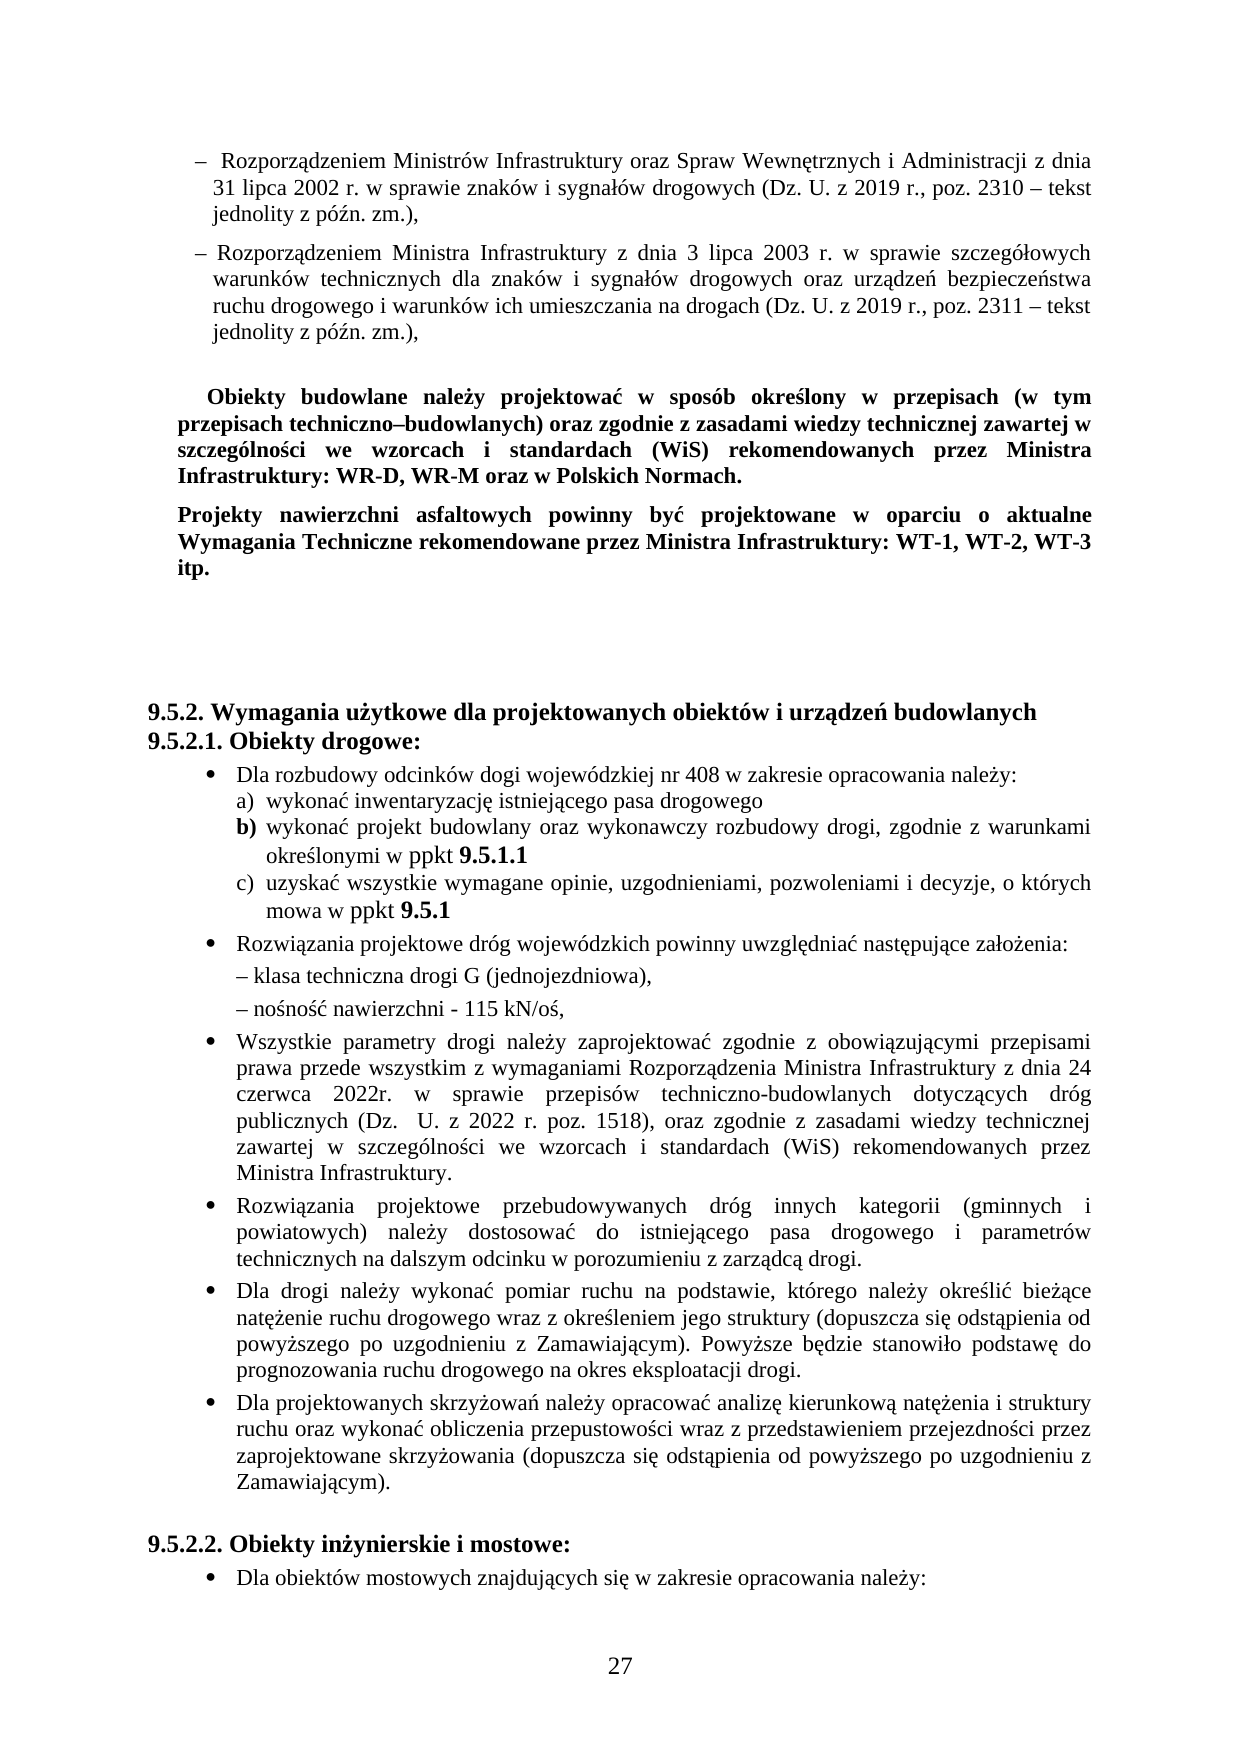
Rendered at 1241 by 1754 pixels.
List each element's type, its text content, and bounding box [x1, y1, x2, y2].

text Projekty nawierzchni asfaltowych powinny być projektowane w oparciu o aktualne Wymagania Techniczne rekomendowane przez Ministra Infrastruktury: WT-1, WT-2, WT-3 itp. [177, 501, 1093, 580]
list wykonać inwentaryzację istniejącego pasa drogowego [236, 787, 1093, 813]
text 9.5.2.2. Obiekty inżynierskie i mostowe: [148, 1529, 1093, 1558]
text – Rozporządzeniem Ministrów Infrastruktury oraz Spraw Wewnętrznych i Administracji z dnia 31 lipca 2002 r. w sprawie znaków i sygnałów drogowych (Dz. U. z 2019 r., poz. 2310 – tekst jednolity z późn. zm.), [195, 148, 1093, 227]
text – Rozporządzeniem Ministra Infrastruktury z dnia 3 lipca 2003 r. w sprawie szczegółowych warunków technicznych dla znaków i sygnałów drogowych oraz urządzeń bezpieczeństwa ruchu drogowego i warunków ich umieszczania na drogach (Dz. U. z 2019 r., poz. 2311 – tekst jednolity z późn. zm.), [195, 239, 1093, 344]
text 9.5.2.1. Obiekty drogowe: [148, 726, 1093, 754]
list wykonać projekt budowlany oraz wykonawczy rozbudowy drogi, zgodnie z warunkami określonymi w ppkt 9.5.1.1 [236, 813, 1093, 868]
list Wszystkie parametry drogi należy zaprojektować zgodnie z obowiązującymi przepisami prawa przede wszystkim z wymaganiami Rozporządzenia Ministra Infrastruktury z dnia 24 czerwca 2022r. w sprawie przepisów techniczno-budowlanych dotyczących dróg publicznych (Dz. U. z 2022 r. poz. 1518), oraz zgodnie z zasadami wiedzy technicznej zawartej w szczególności we wzorcach i standardach (WiS) rekomendowanych przez Ministra Infrastruktury. [207, 1028, 1093, 1186]
list Dla drogi należy wykonać pomiar ruchu na podstawie, którego należy określić bieżące natężenie ruchu drogowego wraz z określeniem jego struktury (dopuszcza się odstąpienia od powyższego po uzgodnieniu z Zamawiającym). Powyższe będzie stanowiło podstawę do prognozowania ruchu drogowego na okres eksploatacji drogi. [207, 1277, 1093, 1383]
list uzyskać wszystkie wymagane opinie, uzgodnieniami, pozwoleniami i decyzje, o których mowa w ppkt 9.5.1 [236, 868, 1093, 924]
text – klasa techniczna drogi G (jednojezdniowa), [236, 962, 1093, 989]
text Obiekty budowlane należy projektować w sposób określony w przepisach (w tym przepisach techniczno–budowlanych) oraz zgodnie z zasadami wiedzy technicznej zawartej w szczególności we wzorcach i standardach (WiS) rekomendowanych przez Ministra Infrastruktury: WR-D, WR-M oraz w Polskich Normach. [177, 383, 1093, 489]
list Dla rozbudowy odcinków dogi wojewódzkiej nr 408 w zakresie opracowania należy: [207, 761, 1093, 787]
list Rozwiązania projektowe dróg wojewódzkich powinny uwzględniać następujące założenia: [207, 930, 1093, 956]
text 9.5.2. Wymagania użytkowe dla projektowanych obiektów i urządzeń budowlanych [148, 697, 1093, 726]
list Dla projektowanych skrzyżowań należy opracować analizę kierunkową natężenia i struktury ruchu oraz wykonać obliczenia przepustowości wraz z przedstawieniem przejezdności przez zaprojektowane skrzyżowania (dopuszcza się odstąpienia od powyższego po uzgodnieniu z Zamawiającym). [207, 1389, 1093, 1494]
list Dla obiektów mostowych znajdujących się w zakresie opracowania należy: [207, 1564, 1093, 1591]
text – nośność nawierzchni - 115 kN/oś, [236, 995, 1093, 1021]
list Rozwiązania projektowe przebudowywanych dróg innych kategorii (gminnych i powiatowych) należy dostosować do istniejącego pasa drogowego i parametrów technicznych na dalszym odcinku w porozumieniu z zarządcą drogi. [207, 1192, 1093, 1271]
